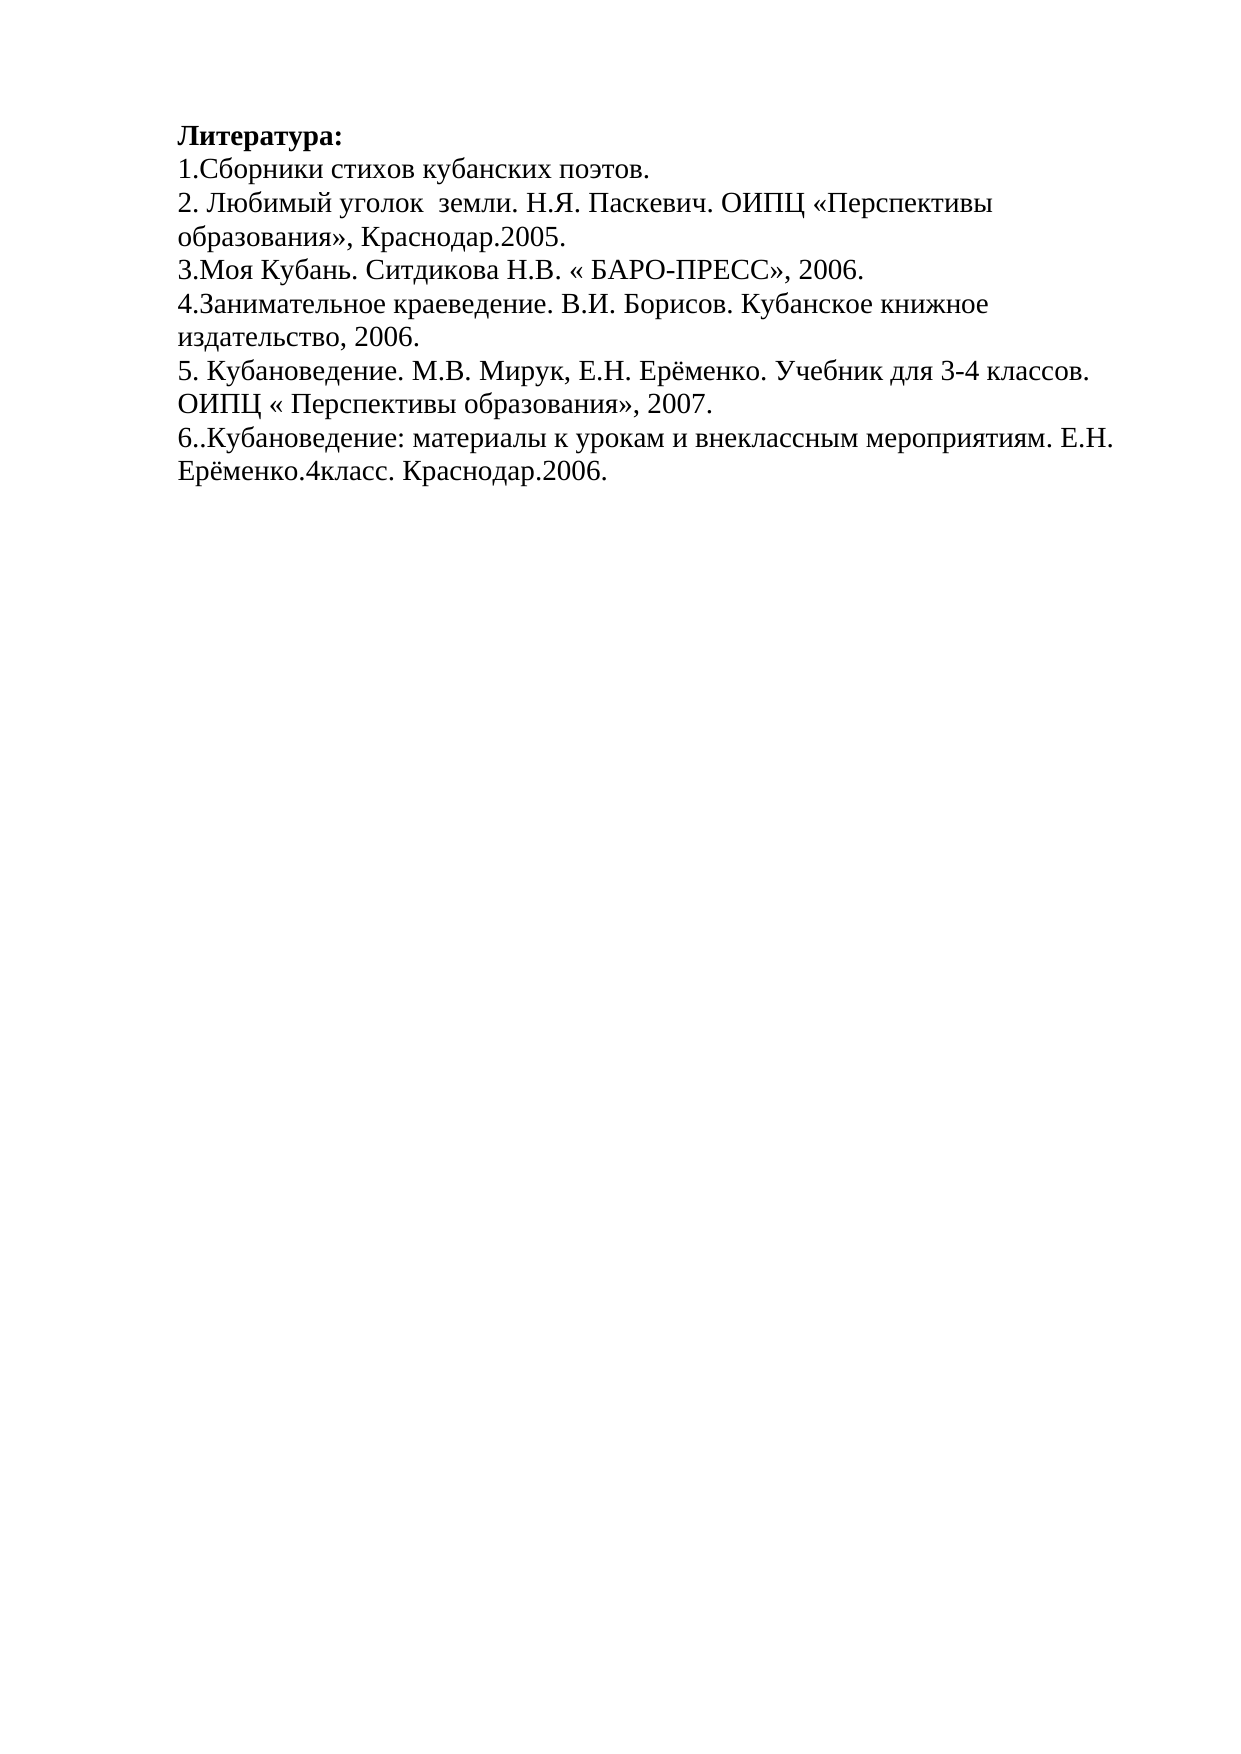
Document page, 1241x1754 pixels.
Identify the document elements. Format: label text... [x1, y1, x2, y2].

text 5. Кубановедение. М.В. Мирук, Е.Н. Ерёменко. Учебник для 3-4 классов. ОИПЦ « Перспективы образования», 2007. [177, 353, 1152, 420]
text 4.Занимательное краеведение. В.И. Борисов. Кубанское книжное издательство, 2006. [177, 286, 1152, 353]
text Литература: [177, 118, 1152, 152]
text 3.Моя Кубань. Ситдикова Н.В. « БАРО-ПРЕСС», 2006. [177, 252, 1152, 286]
text 1.Сборники стихов кубанских поэтов. [177, 152, 1152, 185]
text 6..Кубановедение: материалы к урокам и внеклассным мероприятиям. Е.Н. Ерёменко.4класс. Краснодар.2006. [177, 420, 1152, 487]
text 2. Любимый уголок земли. Н.Я. Паскевич. ОИПЦ «Перспективы образования», Краснодар.2005. [177, 185, 1152, 252]
